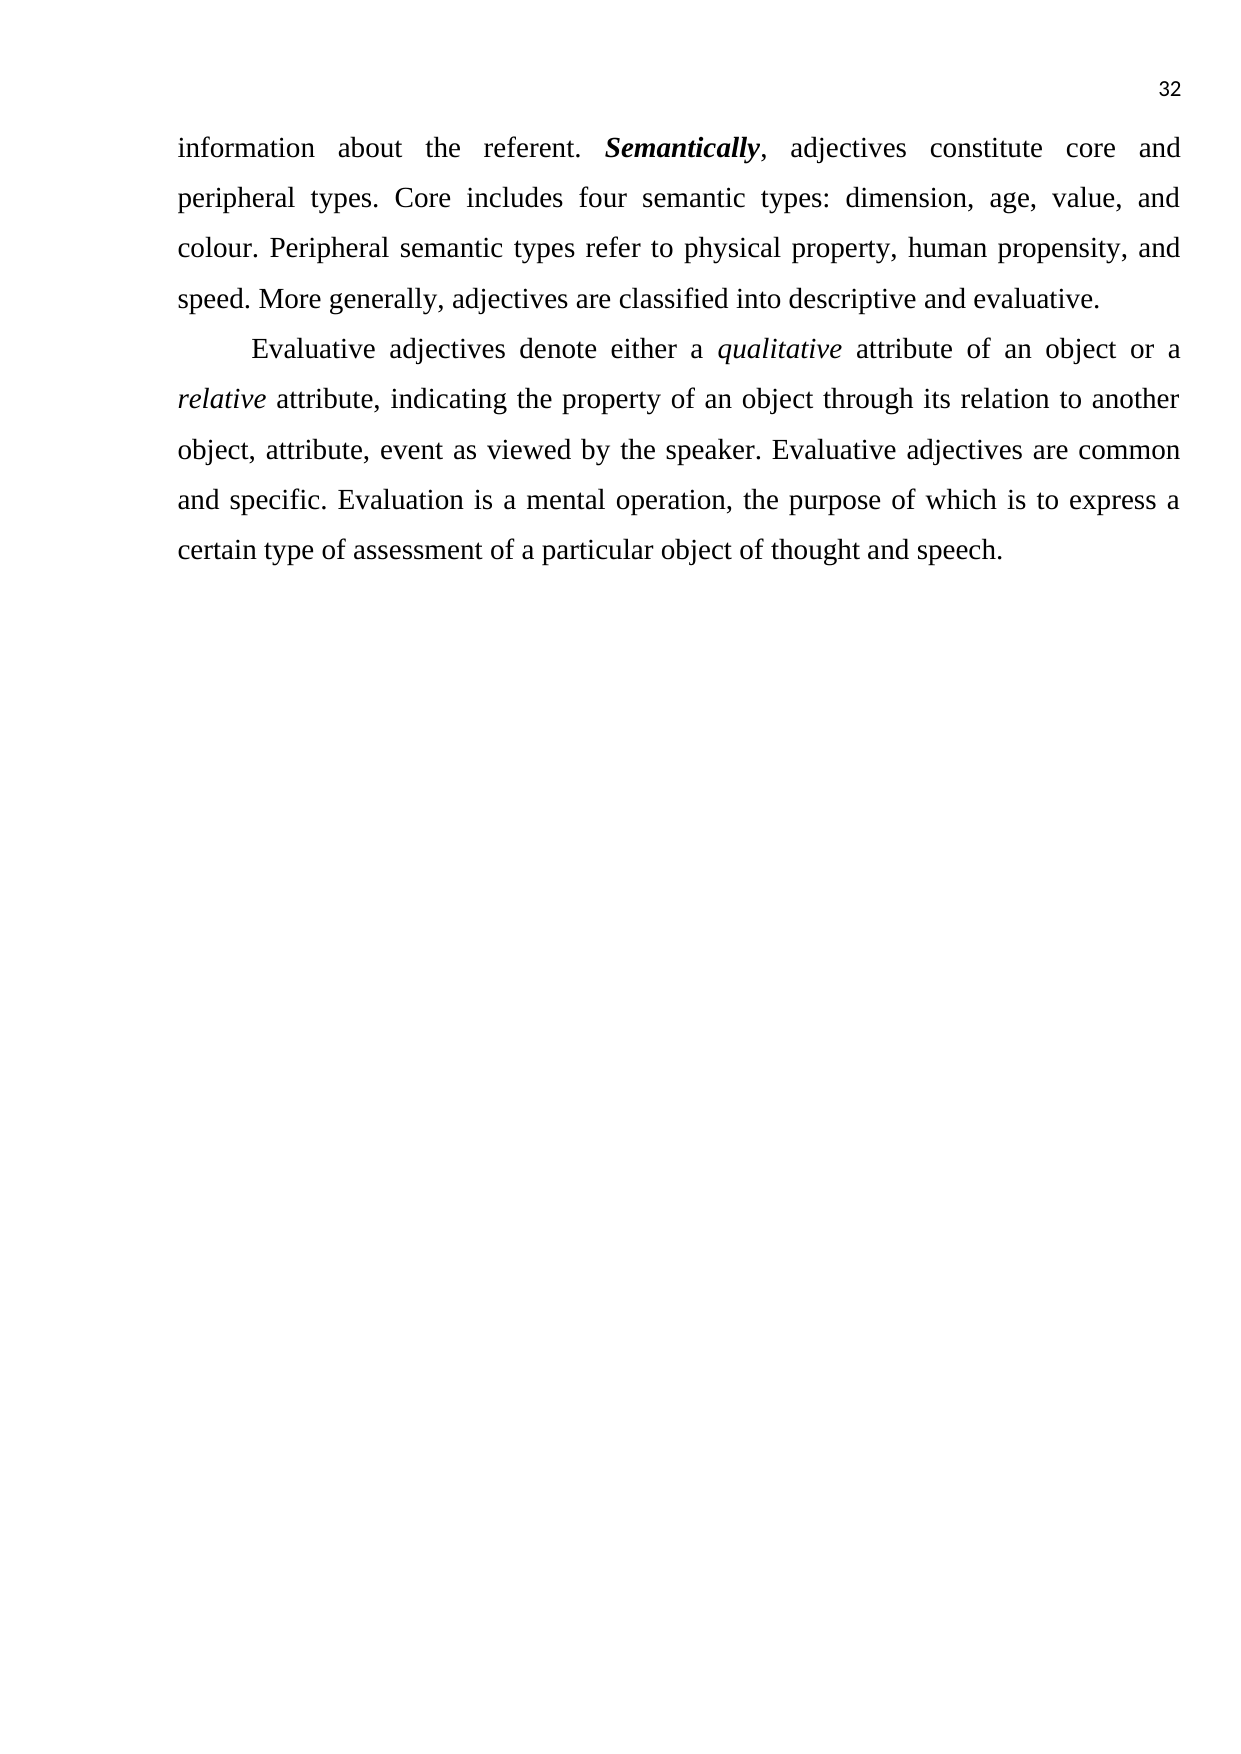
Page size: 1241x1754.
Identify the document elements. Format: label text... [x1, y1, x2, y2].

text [177, 130, 1181, 314]
text Evaluative adjectives denote either a qualitative attribute of an object or a relative attribute, indicating the property of an object through its relation to another object, attribute, event as viewed by the speaker. Evaluative adjectives are common and specific. Evaluation is a mental operation, the purpose of which is to express a certain type of assessment of a particular object of thought and speech. [177, 331, 1181, 566]
